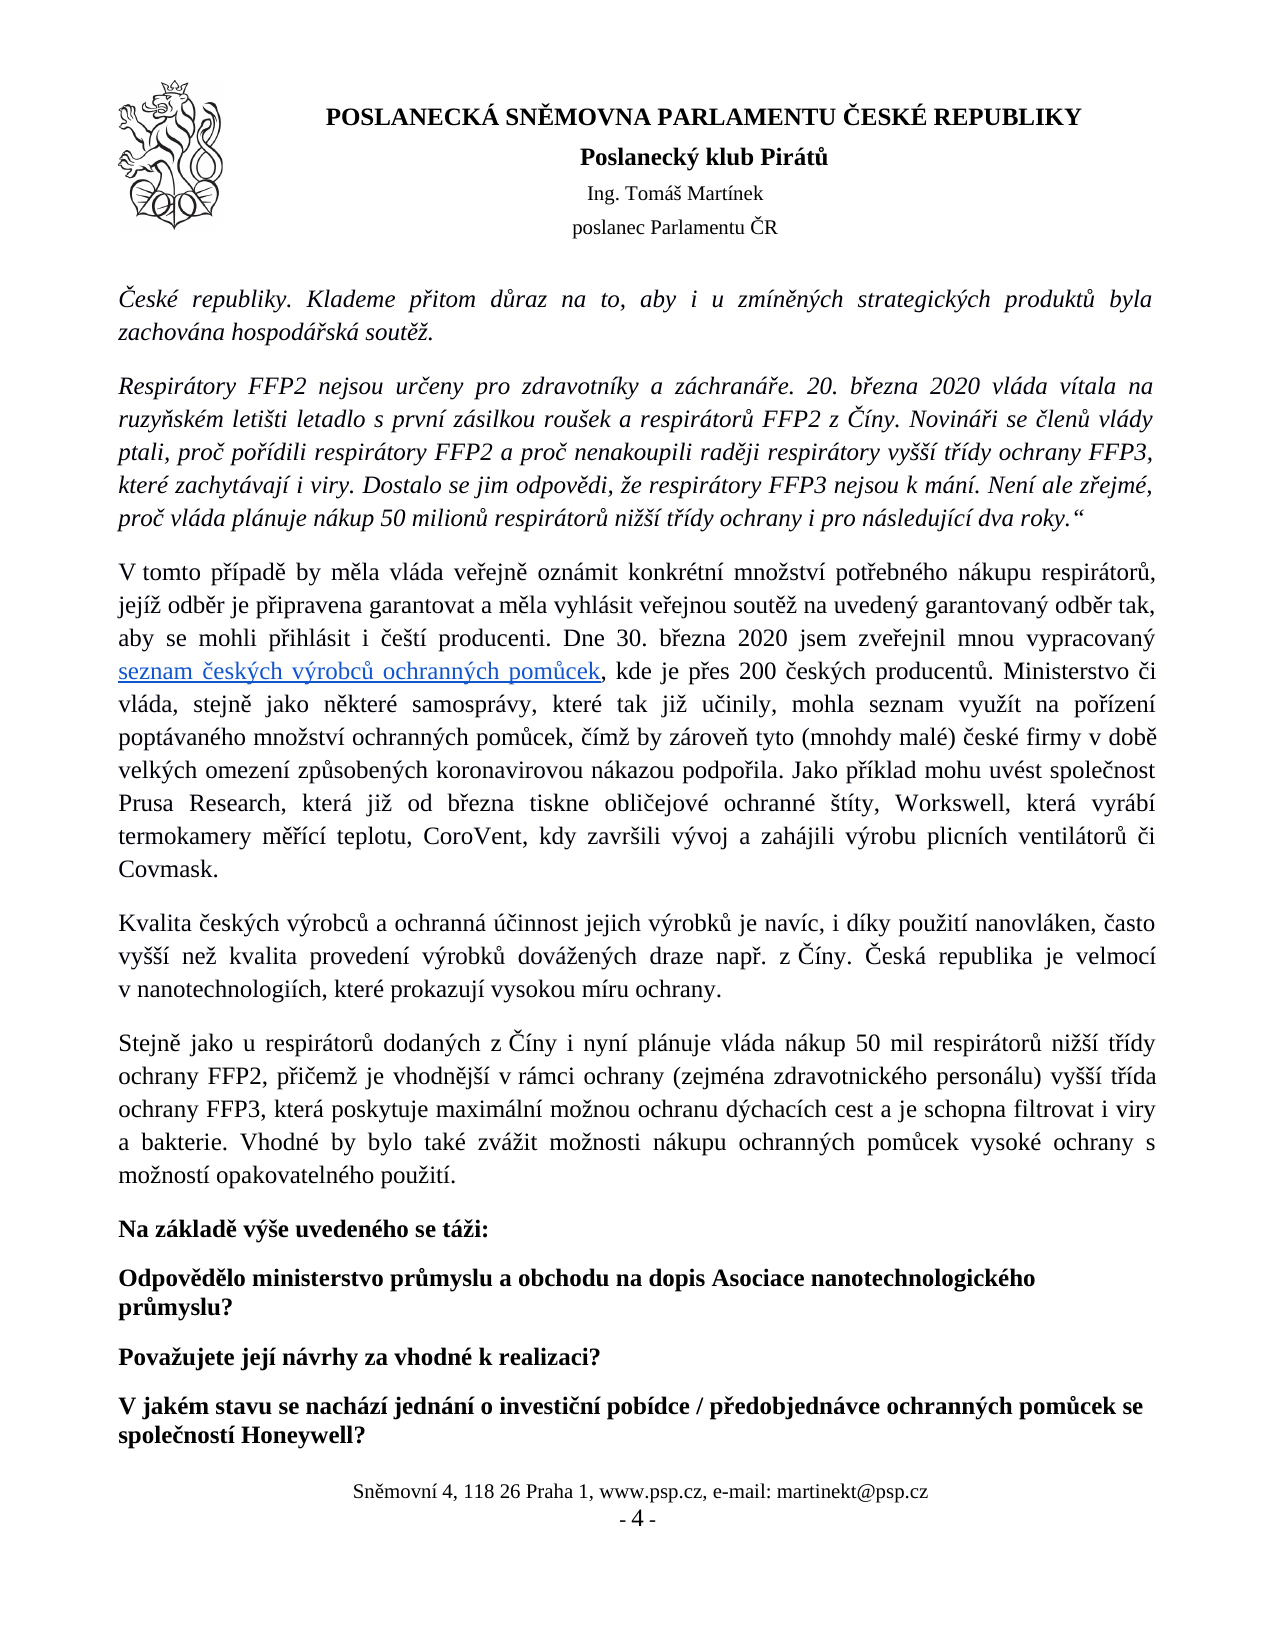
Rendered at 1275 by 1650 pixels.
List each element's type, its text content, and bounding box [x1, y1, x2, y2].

text V jakém stavu se nachází jednání o investiční pobídce / předobjednávce ochranných pomůcek se společností Honeywell? [118, 1391, 1157, 1449]
text Považujete její návrhy za vhodné k realizaci? [118, 1342, 1157, 1371]
text Kvalita českých výrobců a ochranná účinnost jejich výrobků je navíc, i díky použití nanovláken, často vyšší než kvalita provedení výrobků dovážených draze např. z Číny. Česká republika je velmocí v nanotechnologiích, které prokazují vysokou míru ochrany. [118, 908, 1157, 1003]
picture [118, 80, 223, 230]
text Odpovědělo ministerstvo průmyslu a obchodu na dopis Asociace nanotechnologického průmyslu? [118, 1263, 1157, 1321]
text Respirátory FFP2 nejsou určeny pro zdravotníky a záchranáře. 20. března 2020 vláda vítala na ruzyňském letišti letadlo s první zásilkou roušek a respirátorů FFP2 z Číny. Novináři se členů vlády ptali, proč pořídili respirátory FFP2 a proč nenakoupili raději respirátory vyšší třídy ochrany FFP3, které zachytávají i viry. Dostalo se jim odpovědi, že respirátory FFP3 nejsou k mání. Není ale zřejmé, proč vláda plánuje nákup 50 milionů respirátorů nižší třídy ochrany i pro následující dva roky.“ [118, 371, 1157, 532]
text Stejně jako u respirátorů dodaných z Číny i nyní plánuje vláda nákup 50 mil respirátorů nižší třídy ochrany FFP2, přičemž je vhodnější v rámci ochrany (zejména zdravotnického personálu) vyšší třída ochrany FFP3, která poskytuje maximální možnou ochranu dýchacích cest a je schopna filtrovat i viry a bakterie. Vhodné by bylo také zvážit možnosti nákupu ochranných pomůcek vysoké ochrany s možností opakovatelného použití. [118, 1028, 1157, 1189]
text V tomto případě by měla vláda veřejně oznámit konkrétní množství potřebného nákupu respirátorů, jejíž odběr je připravena garantovat a měla vyhlásit veřejnou soutěž na uvedený garantovaný odběr tak, aby se mohli přihlásit i čeští producenti. Dne 30. března 2020 jsem zveřejnil mnou vypracovaný seznam českých výrobců ochranných pomůcek, kde je přes 200 českých producentů. Ministerstvo či vláda, stejně jako některé samosprávy, které tak již učinily, mohla seznam využít na pořízení poptávaného množství ochranných pomůcek, čímž by zároveň tyto (mnohdy malé) české firmy v době velkých omezení způsobených koronavirovou nákazou podpořila. Jako příklad mohu uvést společnost Prusa Research, která již od března tiskne obličejové ochranné štíty, Workswell, která vyrábí termokamery měřící teplotu, CoroVent, kdy završili vývoj a zahájili výrobu plicních ventilátorů či Covmask. [118, 557, 1157, 883]
text Na základě výše uvedeného se táži: [118, 1214, 1157, 1243]
